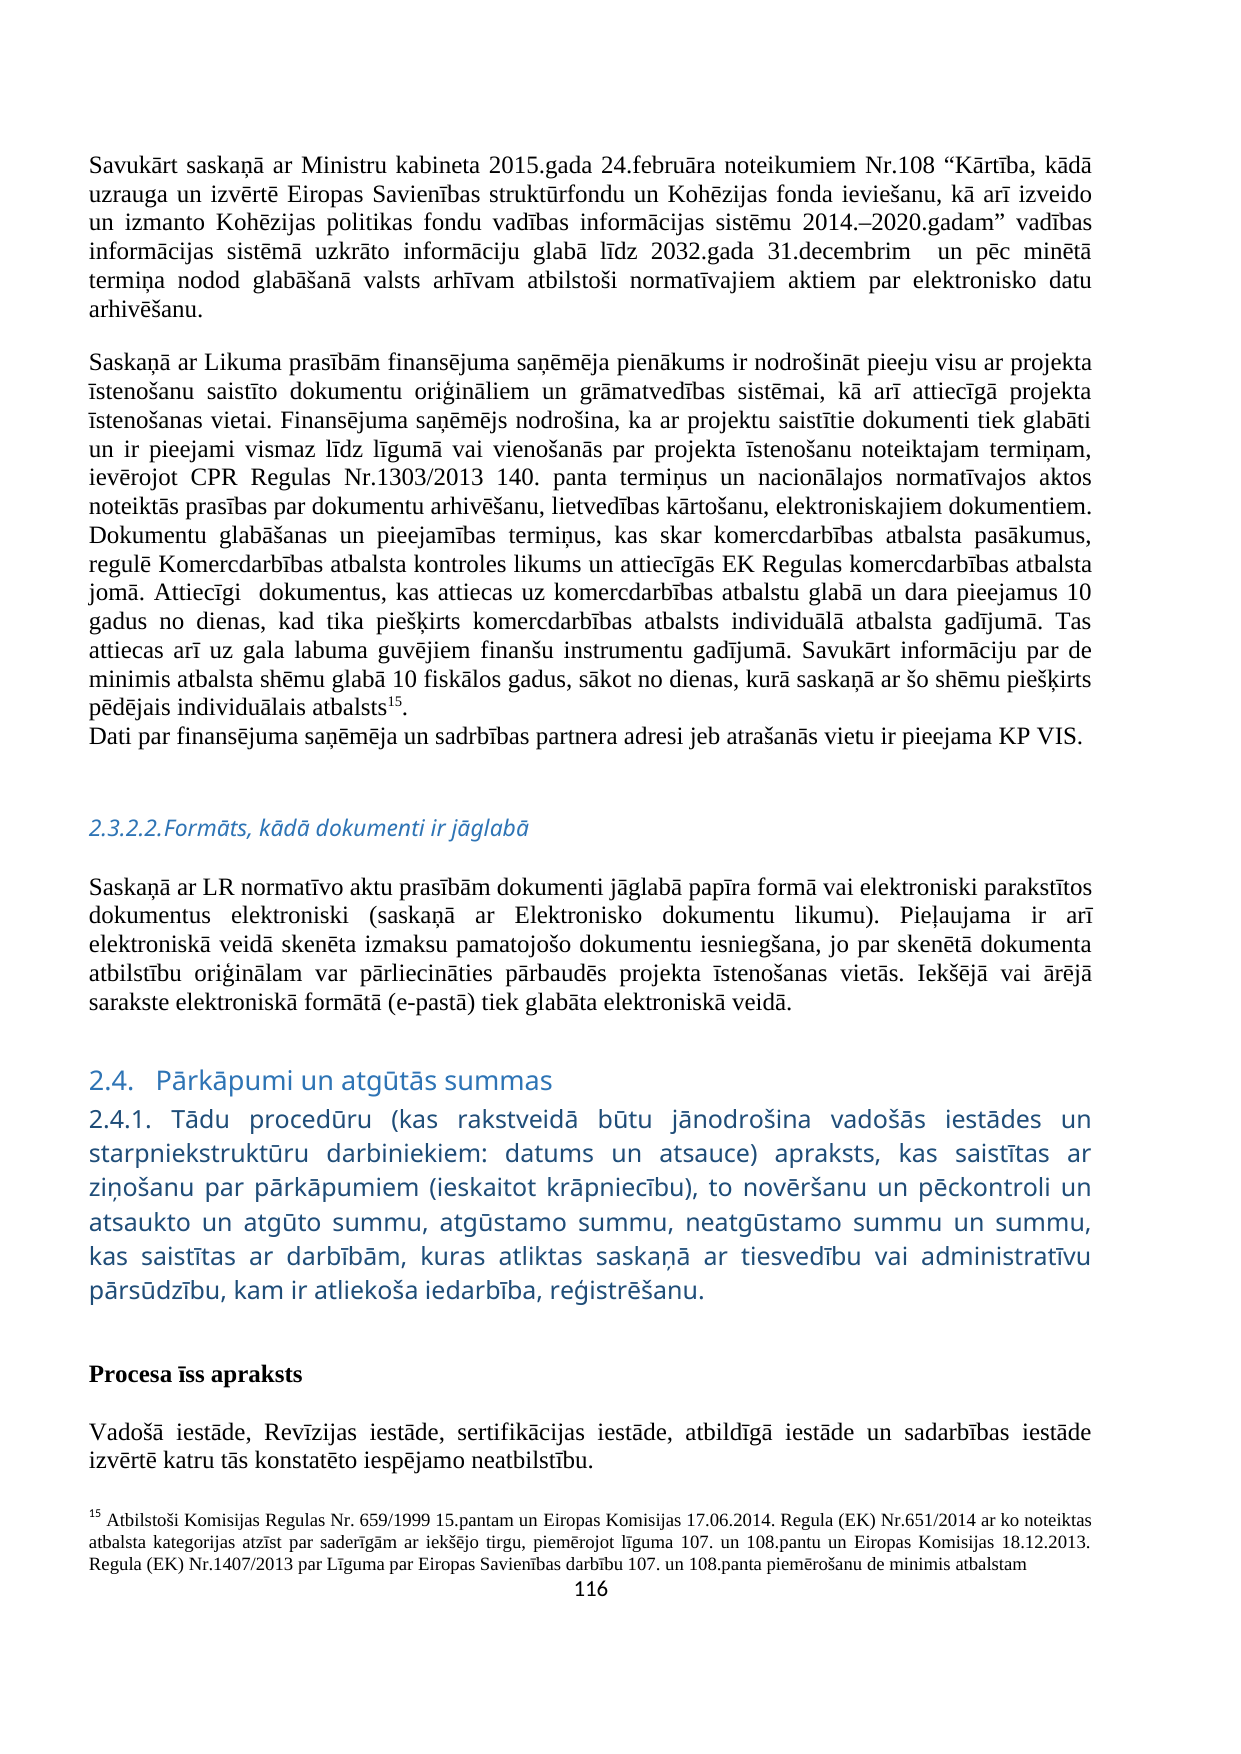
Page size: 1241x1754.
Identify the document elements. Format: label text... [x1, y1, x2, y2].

list Procesa īss apraksts [89, 1359, 1093, 1388]
text Saskaņā ar LR normatīvo aktu prasībām dokumenti jāglabā papīra formā vai elektroniski parakstītos dokumentus elektroniski (saskaņā ar Elektronisko dokumentu likumu). Pieļaujama ir arī elektroniskā veidā skenēta izmaksu pamatojošo dokumentu iesniegšana, jo par skenētā dokumenta atbilstību oriģinālam var pārliecināties pārbaudēs projekta īstenošanas vietās. Iekšējā vai ārējā sarakste elektroniskā formātā (e-pastā) tiek glabāta elektroniskā veidā. [89, 872, 1093, 1016]
subtitle 2.4. Pārkāpumi un atgūtās summas [89, 1061, 1093, 1098]
list Vadošā iestāde, Revīzijas iestāde, sertifikācijas iestāde, atbildīgā iestāde un sadarbības iestāde izvērtē katru tās konstatēto iespējamo neatbilstību. [89, 1417, 1093, 1474]
subtitle 2.4.1. Tādu procedūru (kas rakstveidā būtu jānodrošina vadošās iestādes un starpniekstruktūru darbiniekiem: datums un atsauce) apraksts, kas saistītas ar ziņošanu par pārkāpumiem (ieskaitot krāpniecību), to novēršanu un pēckontroli un atsaukto un atgūto summu, atgūstamo summu, neatgūstamo summu un summu, kas saistītas ar darbībām, kuras atliktas saskaņā ar tiesvedību vai administratīvu pārsūdzību, kam ir atliekoša iedarbība, reģistrēšanu. [89, 1102, 1093, 1306]
text Saskaņā ar Likuma prasībām finansējuma saņēmēja pienākums ir nodrošināt pieeju visu ar projekta īstenošanu saistīto dokumentu oriģināliem un grāmatvedības sistēmai, kā arī attiecīgā projekta īstenošanas vietai. Finansējuma saņēmējs nodrošina, ka ar projektu saistītie dokumenti tiek glabāti un ir pieejami vismaz līdz līgumā vai vienošanās par projekta īstenošanu noteiktajam termiņam, ievērojot CPR Regulas Nr.1303/2013 140. panta termiņus un nacionālajos normatīvajos aktos noteiktās prasības par dokumentu arhivēšanu, lietvedības kārtošanu, elektroniskajiem dokumentiem. Dokumentu glabāšanas un pieejamības termiņus, kas skar komercdarbības atbalsta pasākumus, regulē Komercdarbības atbalsta kontroles likums un attiecīgās EK Regulas komercdarbības atbalsta jomā. Attiecīgi dokumentus, kas attiecas uz komercdarbības atbalstu glabā un dara pieejamus 10 gadus no dienas, kad tika piešķirts komercdarbības atbalsts individuālā atbalsta gadījumā. Tas attiecas arī uz gala labuma guvējiem finanšu instrumentu gadījumā. Savukārt informāciju par de minimis atbalsta shēmu glabā 10 fiskālos gadus, sākot no dienas, kurā saskaņā ar šo shēmu piešķirts pēdējais individuālais atbalsts. [89, 347, 1093, 721]
list Savukārt saskaņā ar Ministru kabineta 2015.gada 24.februāra noteikumiem Nr.108 “Kārtība, kādā uzrauga un izvērtē Eiropas Savienības struktūrfondu un Kohēzijas fonda ieviešanu, kā arī izveido un izmanto Kohēzijas politikas fondu vadības informācijas sistēmu 2014.–2020.gadam” vadības informācijas sistēmā uzkrāto informāciju glabā līdz 2032.gada 31.decembrim un pēc minētā termiņa nodod glabāšanā valsts arhīvam atbilstoši normatīvajiem aktiem par elektronisko datu arhivēšanu. [89, 150, 1093, 322]
subtitle 2.3.2.2. Formāts, kādā dokumenti ir jāglabā [89, 812, 1093, 843]
text Dati par finansējuma saņēmēja un sadrbības partnera adresi jeb atrašanās vietu ir pieejama KP VIS. [89, 721, 1093, 750]
